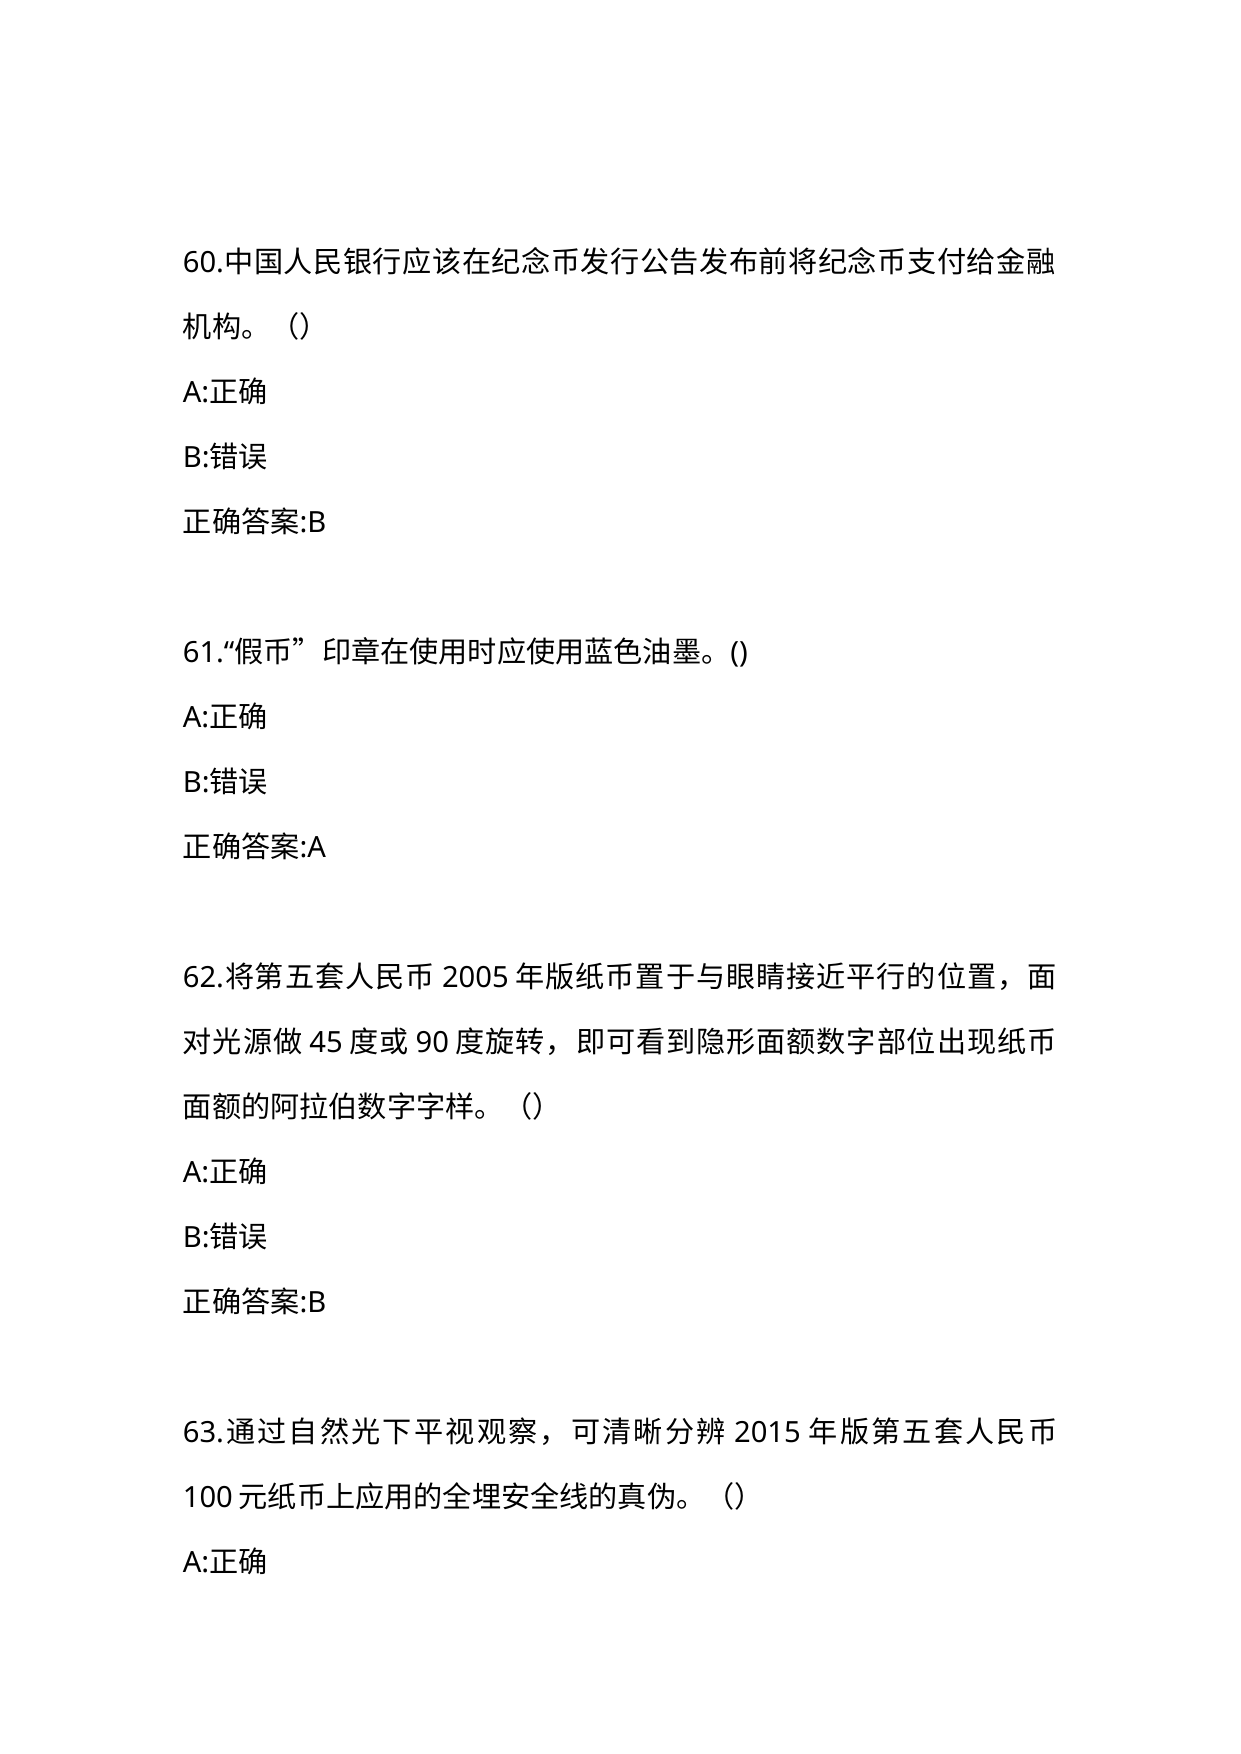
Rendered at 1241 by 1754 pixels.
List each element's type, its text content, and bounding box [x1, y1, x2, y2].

text A:正确 [183, 682, 1058, 747]
text A:正确 [183, 357, 1058, 422]
text 正确答案:B [183, 1267, 1058, 1332]
text B:错误 [183, 1202, 1058, 1267]
text A:正确 [183, 1137, 1058, 1202]
text 正确答案:A [183, 812, 1058, 877]
text 63.通过自然光下平视观察，可清晰分辨2015年版第五套人民币100元纸币上应用的全埋安全线的真伪。（） [183, 1397, 1058, 1527]
text 62.将第五套人民币2005年版纸币置于与眼睛接近平行的位置，面对光源做45度或90度旋转，即可看到隐形面额数字部位出现纸币面额的阿拉伯数字字样。（） [183, 942, 1058, 1137]
text A:正确 [183, 1527, 1058, 1592]
text 61.“假币”印章在使用时应使用蓝色油墨。() [183, 617, 1058, 682]
text B:错误 [183, 747, 1058, 812]
text 正确答案:B [183, 487, 1058, 552]
text 60.中国人民银行应该在纪念币发行公告发布前将纪念币支付给金融机构。（） [183, 227, 1058, 357]
text B:错误 [183, 422, 1058, 487]
